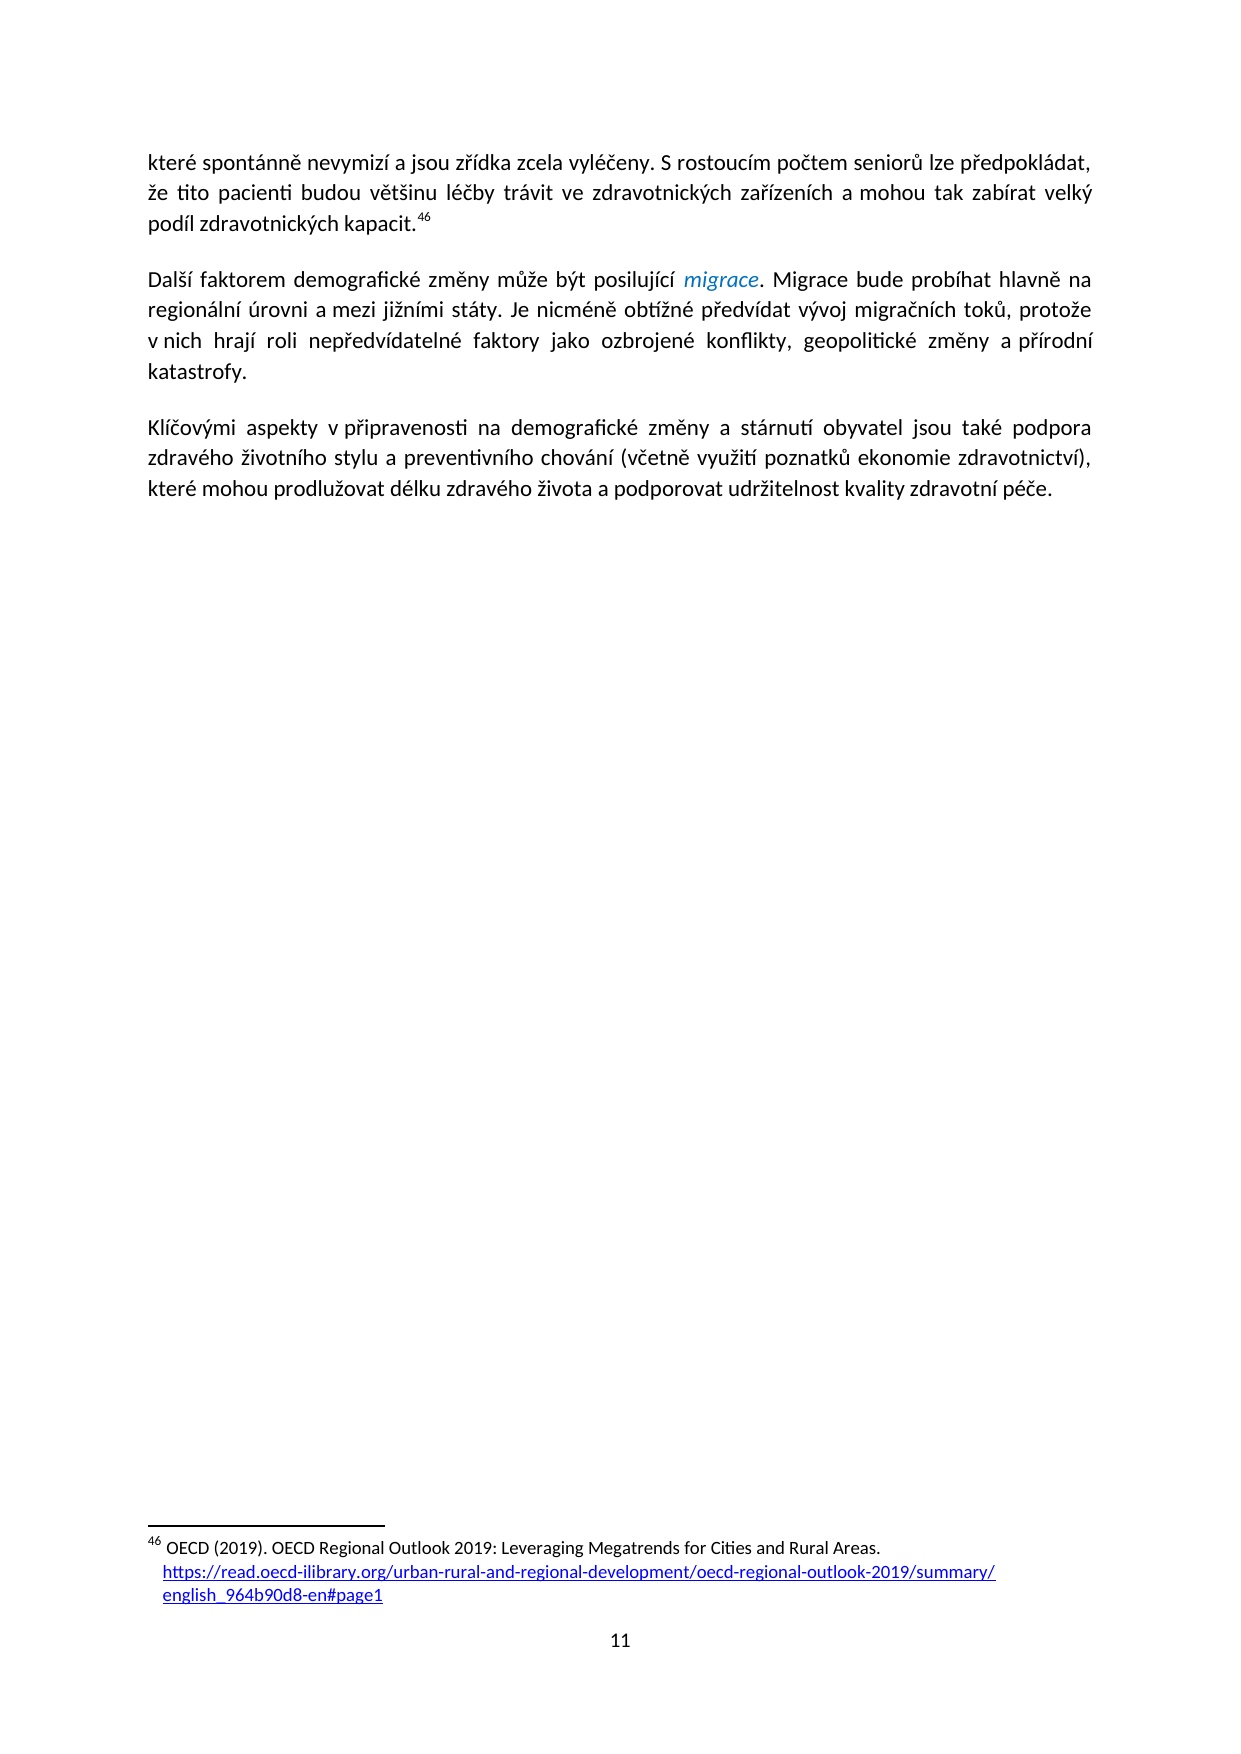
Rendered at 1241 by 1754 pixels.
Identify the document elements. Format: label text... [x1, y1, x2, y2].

text Další faktorem demografické změny může být posilující migrace. Migrace bude probíhat hlavně na regionální úrovni a mezi jižními státy. Je nicméně obtížné předvídat vývoj migračních toků, protože v nich hrají roli nepředvídatelné faktory jako ozbrojené konflikty, geopolitické změny a přírodní katastrofy. [148, 265, 1093, 385]
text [148, 148, 1093, 237]
text Klíčovými aspekty v připravenosti na demografické změny a stárnutí obyvatel jsou také podpora zdravého životního stylu a preventivního chování (včetně využití poznatků ekonomie zdravotnictví), které mohou prodlužovat délku zdravého života a podporovat udržitelnost kvality zdravotní péče. [148, 413, 1093, 502]
